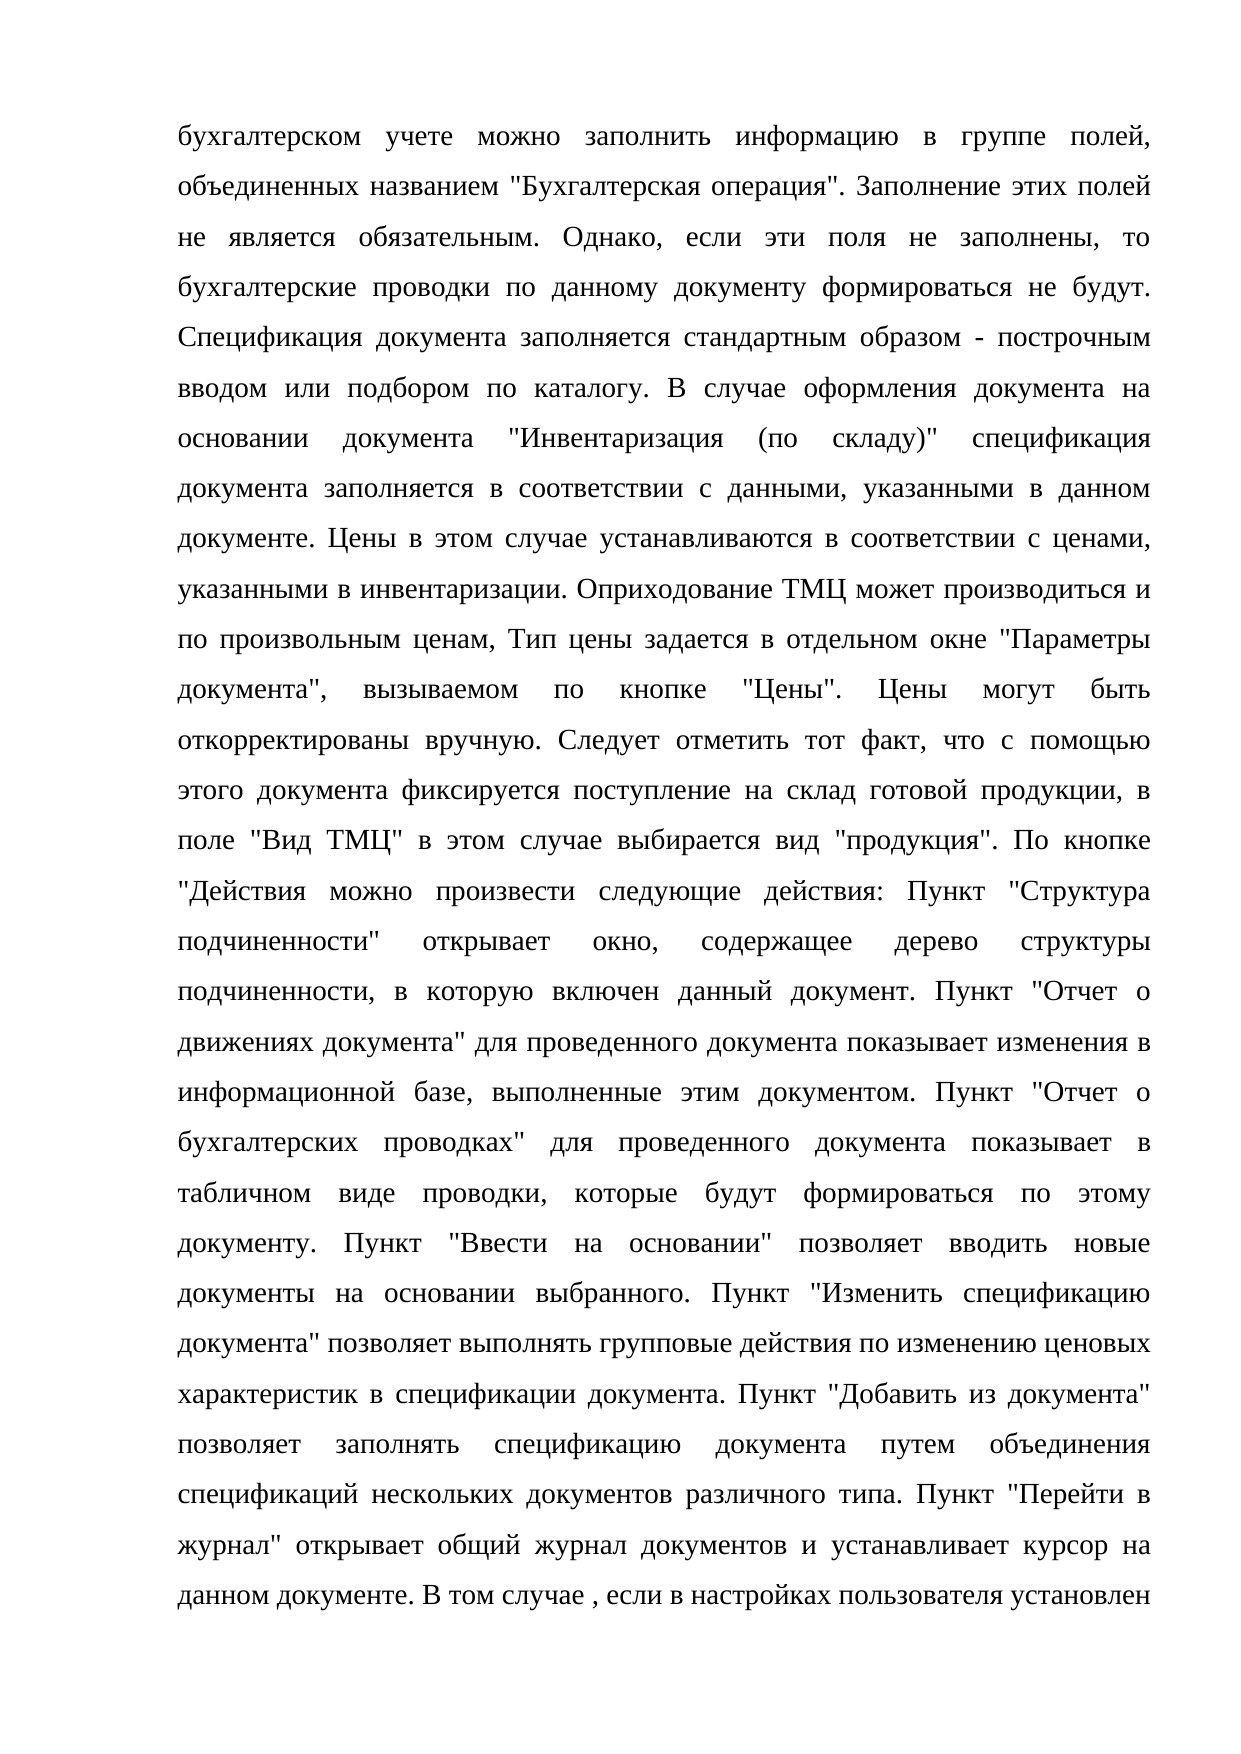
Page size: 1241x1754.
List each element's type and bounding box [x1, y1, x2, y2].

text [177, 118, 1152, 1611]
